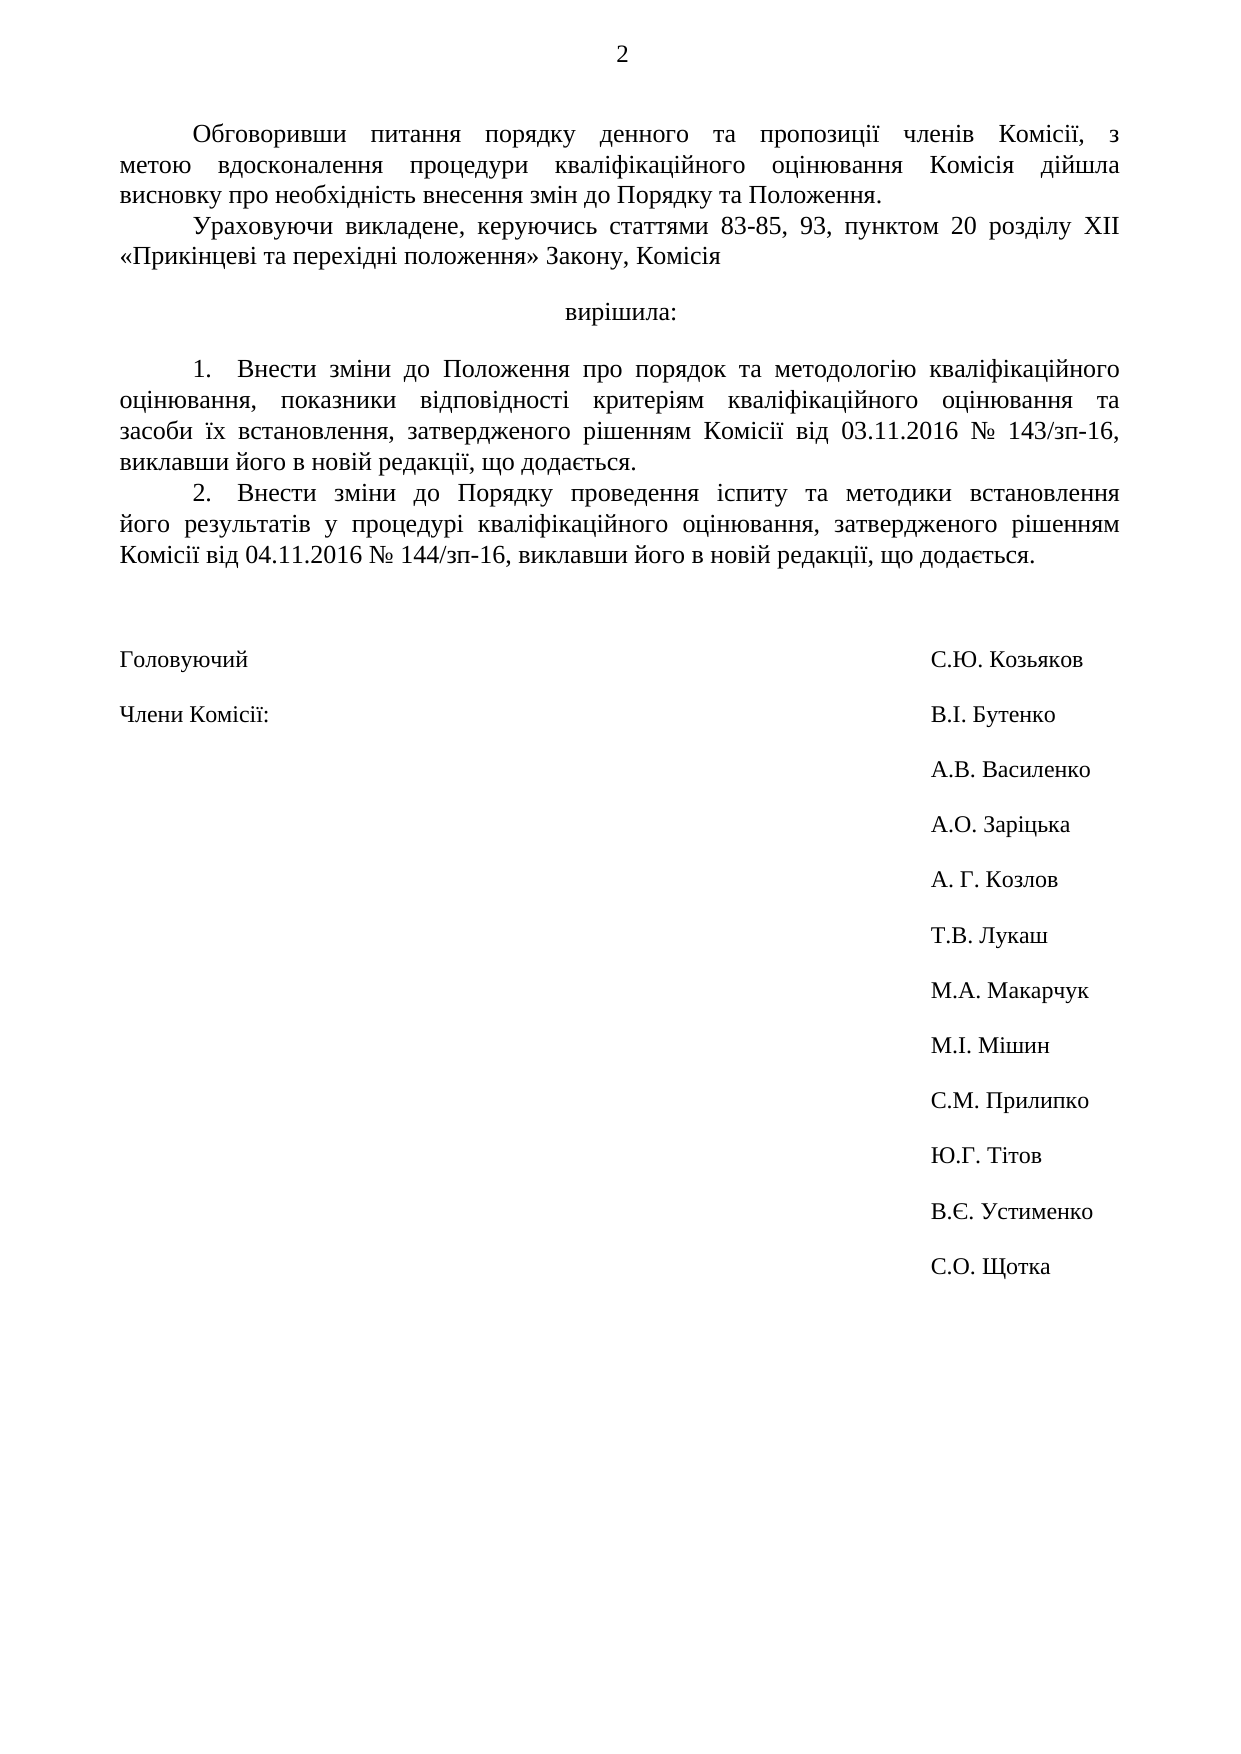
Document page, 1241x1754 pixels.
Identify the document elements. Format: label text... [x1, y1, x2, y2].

text вирішила: [119, 299, 1123, 325]
text Головуючий С.Ю. Козьяков [119, 644, 1123, 672]
text Т.В. Лукаш [857, 921, 1123, 948]
list Внести зміни до Положення про порядок та методологію кваліфікаційного оцінювання, показники відповідності критеріям кваліфікаційного оцінювання та засоби їх встановлення, затвердженого рішенням Комісії від 03.11.2016 № 143/зп-16, виклавши його в новій редакції, що додається. [119, 352, 1121, 476]
text С.О. Щотка [857, 1252, 1123, 1279]
text А. Г. Козлов [857, 865, 1123, 893]
list Внести зміни до Порядку проведення іспиту та методики встановлення його результатів у процедурі кваліфікаційного оцінювання, затвердженого рішенням Комісії від 04.11.2016 № 144/зп-16, виклавши його в новій редакції, що додається. [119, 476, 1121, 569]
text Ю.Г. Тітов [857, 1141, 1123, 1169]
text А.О. Заріцька [857, 810, 1123, 838]
text Ураховуючи викладене, керуючись статтями 83-85, 93, пунктом 20 розділу XII «Прикінцеві та перехідні положення» Закону, Комісія [119, 210, 1121, 271]
text М.А. Макарчук [857, 976, 1123, 1003]
text Члени Комісії: В.І. Бутенко [119, 700, 1123, 727]
text С.М. Прилипко [857, 1086, 1123, 1114]
text В.Є. Устименко [857, 1197, 1123, 1224]
text Обговоривши питання порядку денного та пропозиції членів Комісії, з метою вдосконалення процедури кваліфікаційного оцінювання Комісія дійшла висновку про необхідність внесення змін до Порядку та Положення. [119, 118, 1121, 210]
text М.І. Мішин [857, 1031, 1123, 1059]
text А.В. Василенко [119, 755, 1123, 783]
